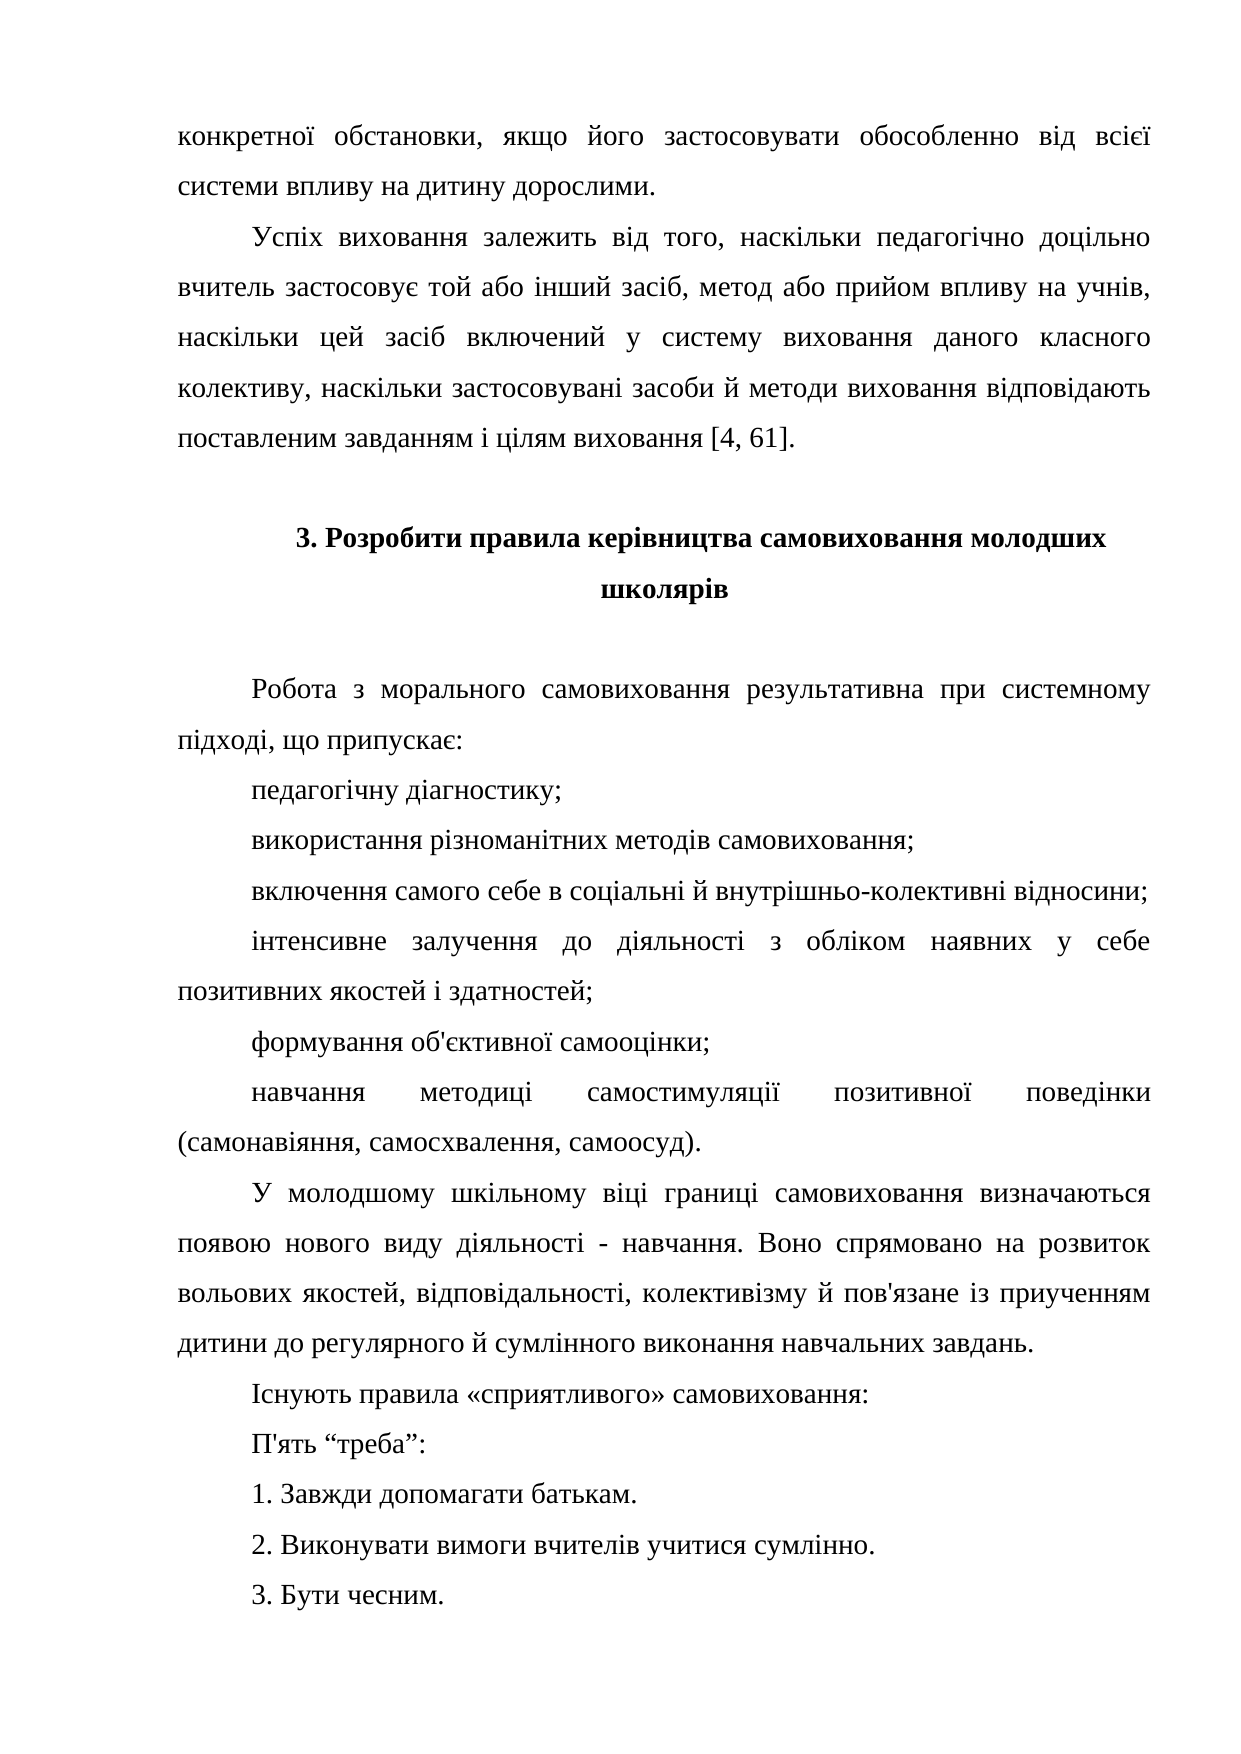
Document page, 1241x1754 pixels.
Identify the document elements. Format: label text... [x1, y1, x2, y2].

text 2. Виконувати вимоги вчителів учитися сумлінно. [177, 1527, 1152, 1560]
text Успіх виховання залежить від того, наскільки педагогічно доцільно вчитель застосовує той або інший засіб, метод або прийом впливу на учнів, наскільки цей засіб включений у систему виховання даного класного колективу, наскільки застосовувані засоби й методи виховання відповідають поставленим завданням і цілям виховання [4, 61]. [177, 219, 1152, 453]
text інтенсивне залучення до діяльності з обліком наявних у себе позитивних якостей і здатностей; [177, 923, 1152, 1007]
text використання різноманітних методів самовиховання; [177, 822, 1152, 856]
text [177, 118, 1152, 202]
text педагогічну діагностику; [177, 772, 1152, 806]
text включення самого себе в соціальні й внутрішньо-колективні відносини; [177, 873, 1152, 906]
text навчання методиці самостимуляції позитивної поведінки (самонавіяння, самосхвалення, самоосуд). [177, 1074, 1152, 1158]
text Існують правила «сприятливого» самовиховання: [177, 1376, 1152, 1409]
text 3. Бути чесним. [177, 1577, 1152, 1611]
text Робота з морального самовиховання результативна при системному підході, що припускає: [177, 672, 1152, 755]
text 3. Розробити правила керівництва самовиховання молодших школярів [177, 521, 1152, 604]
text П'ять “треба”: [177, 1426, 1152, 1460]
text формування об'єктивної самооцінки; [177, 1024, 1152, 1057]
text 1. Завжди допомагати батькам. [177, 1477, 1152, 1510]
text У молодшому шкільному віці границі самовиховання визначаються появою нового виду діяльності - навчання. Воно спрямовано на розвиток вольових якостей, відповідальності, колективізму й пов'язане із приученням дитини до регулярного й сумлінного виконання навчальних завдань. [177, 1175, 1152, 1359]
